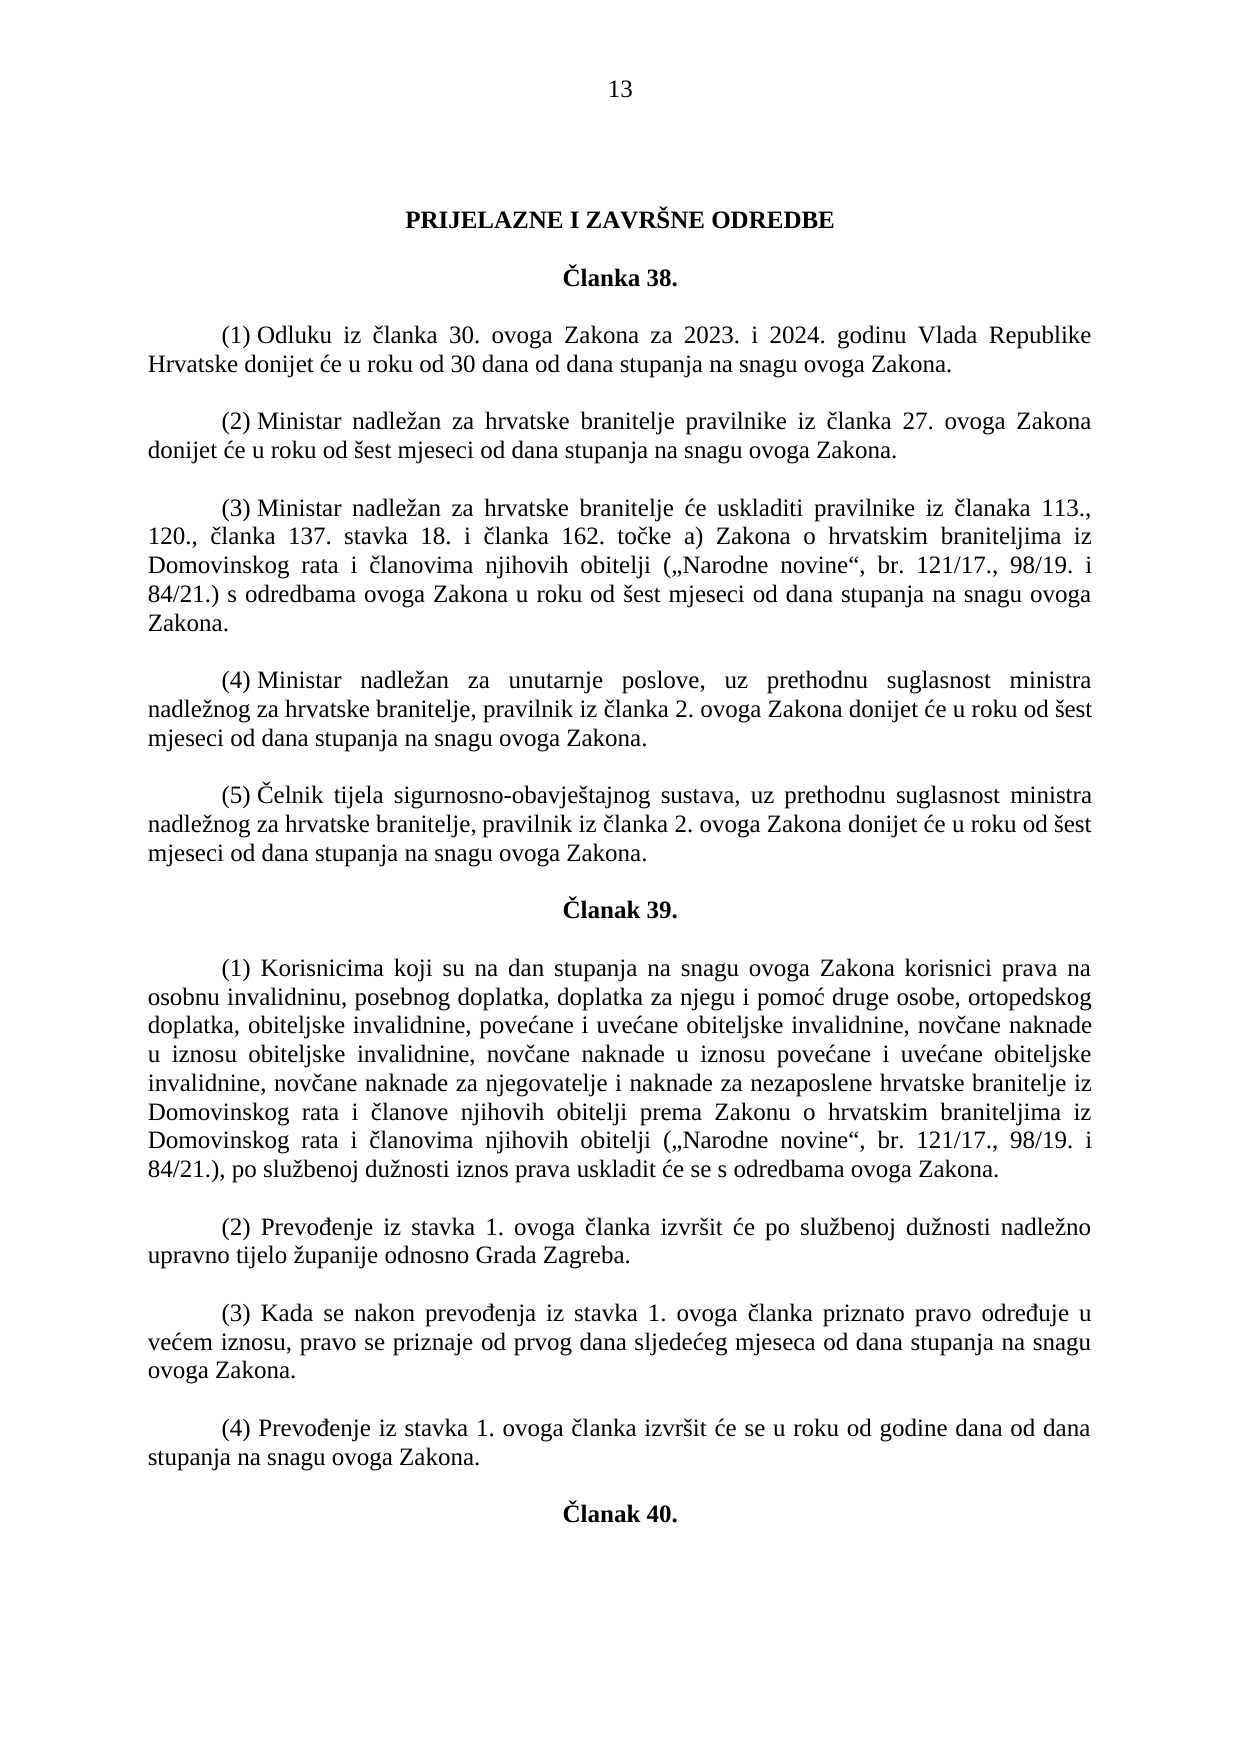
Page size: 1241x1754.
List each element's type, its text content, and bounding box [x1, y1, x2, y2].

list Ministar nadležan za unutarnje poslove, uz prethodnu suglasnost ministra nadležnog za hrvatske branitelje, pravilnik iz članka 2. ovoga Zakona donijet će u roku od šest mjeseci od dana stupanja na snagu ovoga Zakona. [148, 665, 1093, 751]
text Članak 40. [148, 1499, 1093, 1528]
text (2) Prevođenje iz stavka 1. ovoga članka izvršit će po službenoj dužnosti nadležno upravno tijelo županije odnosno Grada Zagreba. [148, 1212, 1093, 1269]
list Odluku iz članka 30. ovoga Zakona za 2023. i 2024. godinu Vlada Republike Hrvatske donijet će u roku od 30 dana od dana stupanja na snagu ovoga Zakona. [148, 320, 1093, 378]
list Ministar nadležan za hrvatske branitelje pravilnike iz članka 27. ovoga Zakona donijet će u roku od šest mjeseci od dana stupanja na snagu ovoga Zakona. [148, 406, 1093, 464]
text (1) Korisnicima koji su na dan stupanja na snagu ovoga Zakona korisnici prava na osobnu invalidninu, posebnog doplatka, doplatka za njegu i pomoć druge osobe, ortopedskog doplatka, obiteljske invalidnine, povećane i uvećane obiteljske invalidnine, novčane naknade u iznosu obiteljske invalidnine, novčane naknade u iznosu povećane i uvećane obiteljske invalidnine, novčane naknade za njegovatelje i naknade za nezaposlene hrvatske branitelje iz Domovinskog rata i članove njihovih obitelji prema Zakonu o hrvatskim braniteljima iz Domovinskog rata i članovima njihovih obitelji („Narodne novine“, br. 121/17., 98/19. i 84/21.), po službenoj dužnosti iznos prava uskladit će se s odredbama ovoga Zakona. [148, 953, 1093, 1183]
list Čelnik tijela sigurnosno-obavještajnog sustava, uz prethodnu suglasnost ministra nadležnog za hrvatske branitelje, pravilnik iz članka 2. ovoga Zakona donijet će u roku od šest mjeseci od dana stupanja na snagu ovoga Zakona. [148, 780, 1093, 867]
list Ministar nadležan za hrvatske branitelje će uskladiti pravilnike iz članaka 113., 120., članka 137. stavka 18. i članka 162. točke a) Zakona o hrvatskim braniteljima iz Domovinskog rata i članovima njihovih obitelji („Narodne novine“, br. 121/17., 98/19. i 84/21.) s odredbama ovoga Zakona u roku od šest mjeseci od dana stupanja na snagu ovoga Zakona. [148, 493, 1093, 636]
text Članka 38. [148, 263, 1093, 291]
text PRIJELAZNE I ZAVRŠNE ODREDBE [148, 205, 1093, 234]
text (3) Kada se nakon prevođenja iz stavka 1. ovoga članka priznato pravo određuje u većem iznosu, pravo se priznaje od prvog dana sljedećeg mjeseca od dana stupanja na snagu ovoga Zakona. [148, 1298, 1093, 1384]
text Članak 39. [148, 895, 1093, 924]
text (4) Prevođenje iz stavka 1. ovoga članka izvršit će se u roku od godine dana od dana stupanja na snagu ovoga Zakona. [148, 1413, 1093, 1470]
